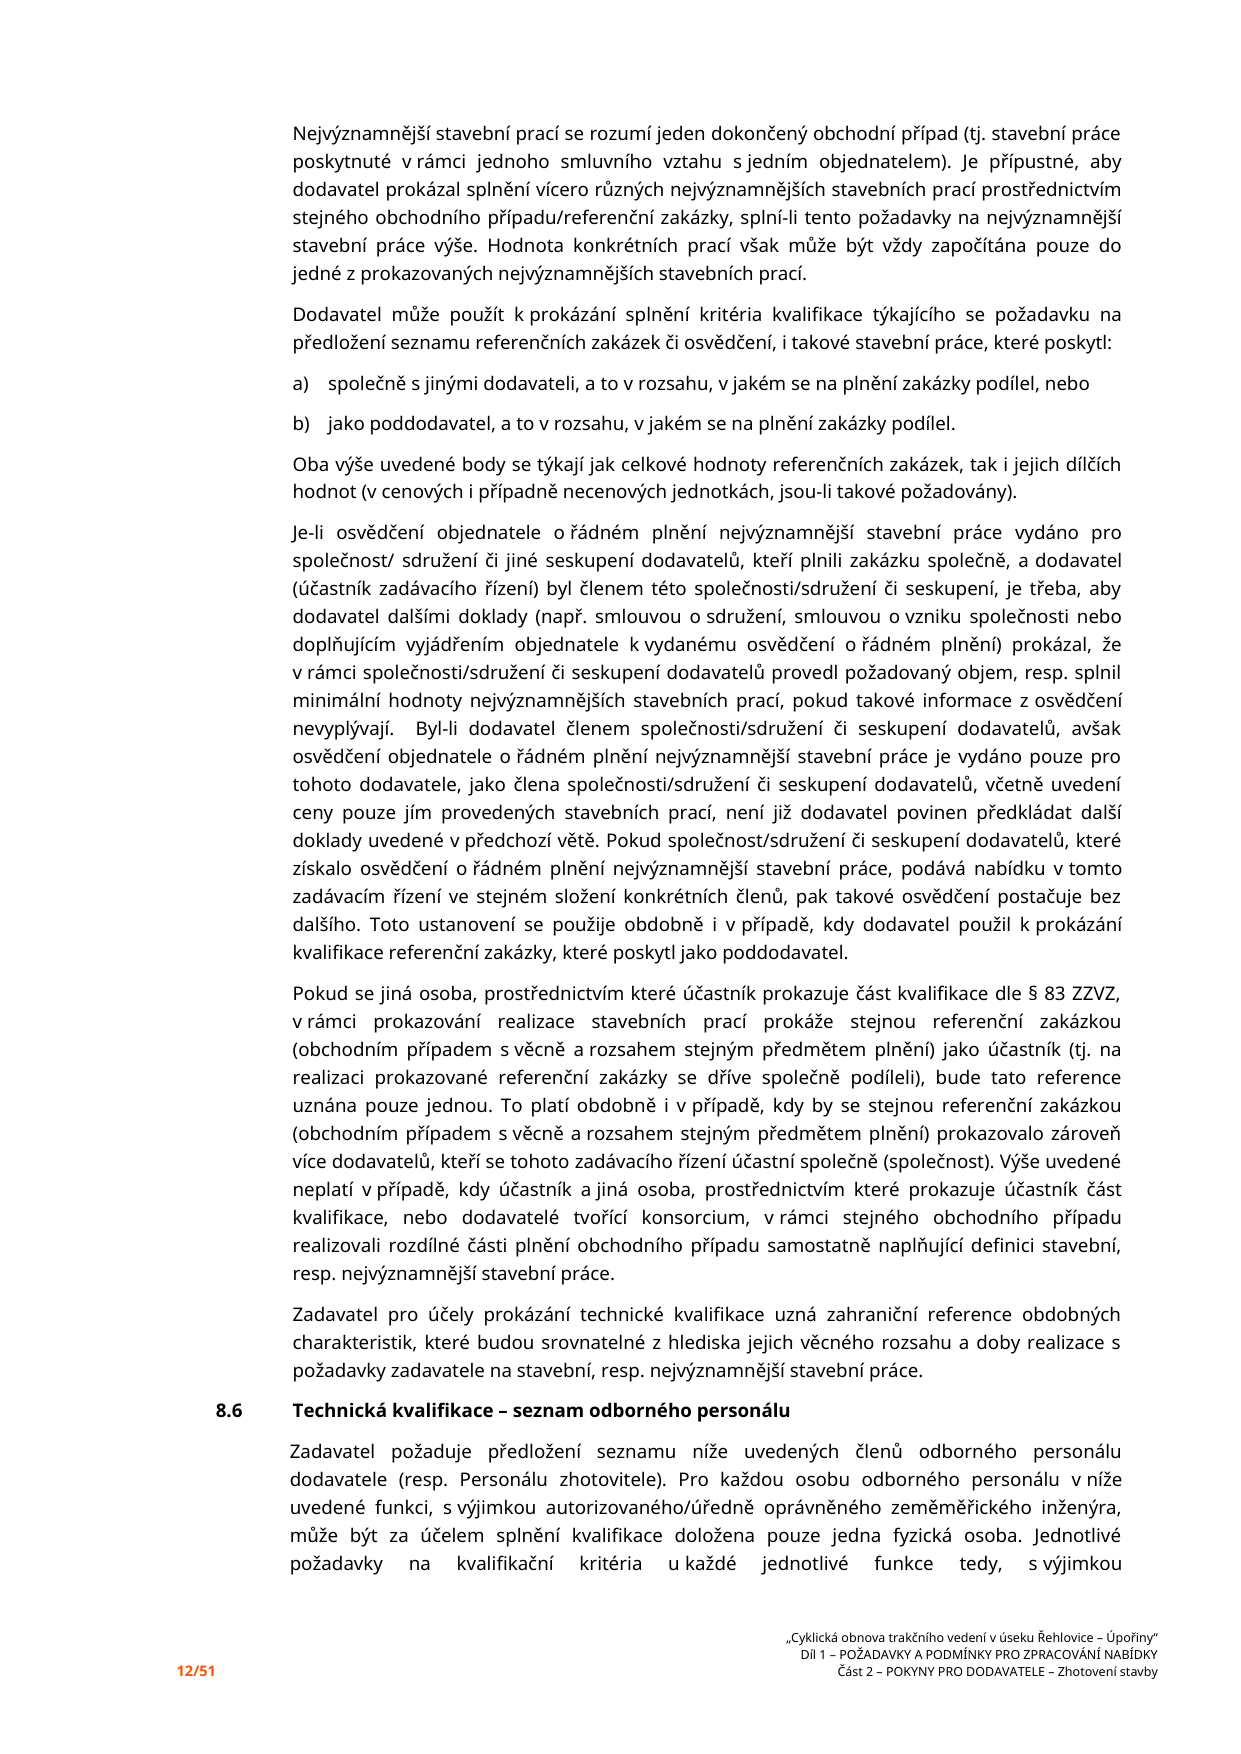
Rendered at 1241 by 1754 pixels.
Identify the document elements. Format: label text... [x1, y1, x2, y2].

text Technická kvalifikace – seznam odborného personálu [216, 1397, 1122, 1423]
text jako poddodavatel, a to v rozsahu, v jakém se na plnění zakázky podílel. [292, 410, 1122, 436]
text Je-li osvědčení objednatele o řádném plnění nejvýznamnější stavební práce vydáno pro společnost/ sdružení či jiné seskupení dodavatelů, kteří plnili zakázku společně, a dodavatel (účastník zadávacího řízení) byl členem této společnosti/sdružení či seskupení, je třeba, aby dodavatel dalšími doklady (např. smlouvou o sdružení, smlouvou o vzniku společnosti nebo doplňujícím vyjádřením objednatele k vydanému osvědčení o řádném plnění) prokázal, že v rámci společnosti/sdružení či seskupení dodavatelů provedl požadovaný objem, resp. splnil minimální hodnoty nejvýznamnějších stavebních prací, pokud takové informace z osvědčení nevyplývají. Byl-li dodavatel členem společnosti/sdružení či seskupení dodavatelů, avšak osvědčení objednatele o řádném plnění nejvýznamnější stavební práce je vydáno pouze pro tohoto dodavatele, jako člena společnosti/sdružení či seskupení dodavatelů, včetně uvedení ceny pouze jím provedených stavebních prací, není již dodavatel povinen předkládat další doklady uvedené v předchozí větě. Pokud společnost/sdružení či seskupení dodavatelů, které získalo osvědčení o řádném plnění nejvýznamnější stavební práce, podává nabídku v tomto zadávacím řízení ve stejném složení konkrétních členů, pak takové osvědčení postačuje bez dalšího. Toto ustanovení se použije obdobně i v případě, kdy dodavatel použil k prokázání kvalifikace referenční zakázky, které poskytl jako poddodavatel. [292, 519, 1122, 965]
text Oba výše uvedené body se týkají jak celkové hodnoty referenčních zakázek, tak i jejich dílčích hodnot (v cenových i případně necenových jednotkách, jsou-li takové požadovány). [292, 451, 1122, 504]
text Nejvýznamnější stavební prací se rozumí jeden dokončený obchodní případ (tj. stavební práce poskytnuté v rámci jednoho smluvního vztahu s jedním objednatelem). Je přípustné, aby dodavatel prokázal splnění vícero různých nejvýznamnějších stavebních prací prostřednictvím stejného obchodního případu/referenční zakázky, splní-li tento požadavky na nejvýznamnější stavební práce výše. Hodnota konkrétních prací však může být vždy započítána pouze do jedné z prokazovaných nejvýznamnějších stavebních prací. [292, 121, 1122, 286]
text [289, 1438, 1122, 1576]
text Dodavatel může použít k prokázání splnění kritéria kvalifikace týkajícího se požadavku na předložení seznamu referenčních zakázek či osvědčení, i takové stavební práce, které poskytl: [292, 301, 1122, 355]
text Zadavatel pro účely prokázání technické kvalifikace uzná zahraniční reference obdobných charakteristik, které budou srovnatelné z hlediska jejich věcného rozsahu a doby realizace s požadavky zadavatele na stavební, resp. nejvýznamnější stavební práce. [292, 1301, 1122, 1382]
list společně s jinými dodavateli, a to v rozsahu, v jakém se na plnění zakázky podílel, nebo [292, 370, 1122, 395]
text Pokud se jiná osoba, prostřednictvím které účastník prokazuje část kvalifikace dle § 83 ZZVZ, v rámci prokazování realizace stavebních prací prokáže stejnou referenční zakázkou (obchodním případem s věcně a rozsahem stejným předmětem plnění) jako účastník (tj. na realizaci prokazované referenční zakázky se dříve společně podíleli), bude tato reference uznána pouze jednou. To platí obdobně i v případě, kdy by se stejnou referenční zakázkou (obchodním případem s věcně a rozsahem stejným předmětem plnění) prokazovalo zároveň více dodavatelů, kteří se tohoto zadávacího řízení účastní společně (společnost). Výše uvedené neplatí v případě, kdy účastník a jiná osoba, prostřednictvím které prokazuje účastník část kvalifikace, nebo dodavatelé tvořící konsorcium, v rámci stejného obchodního případu realizovali rozdílné části plnění obchodního případu samostatně naplňující definici stavební, resp. nejvýznamnější stavební práce. [292, 980, 1122, 1286]
